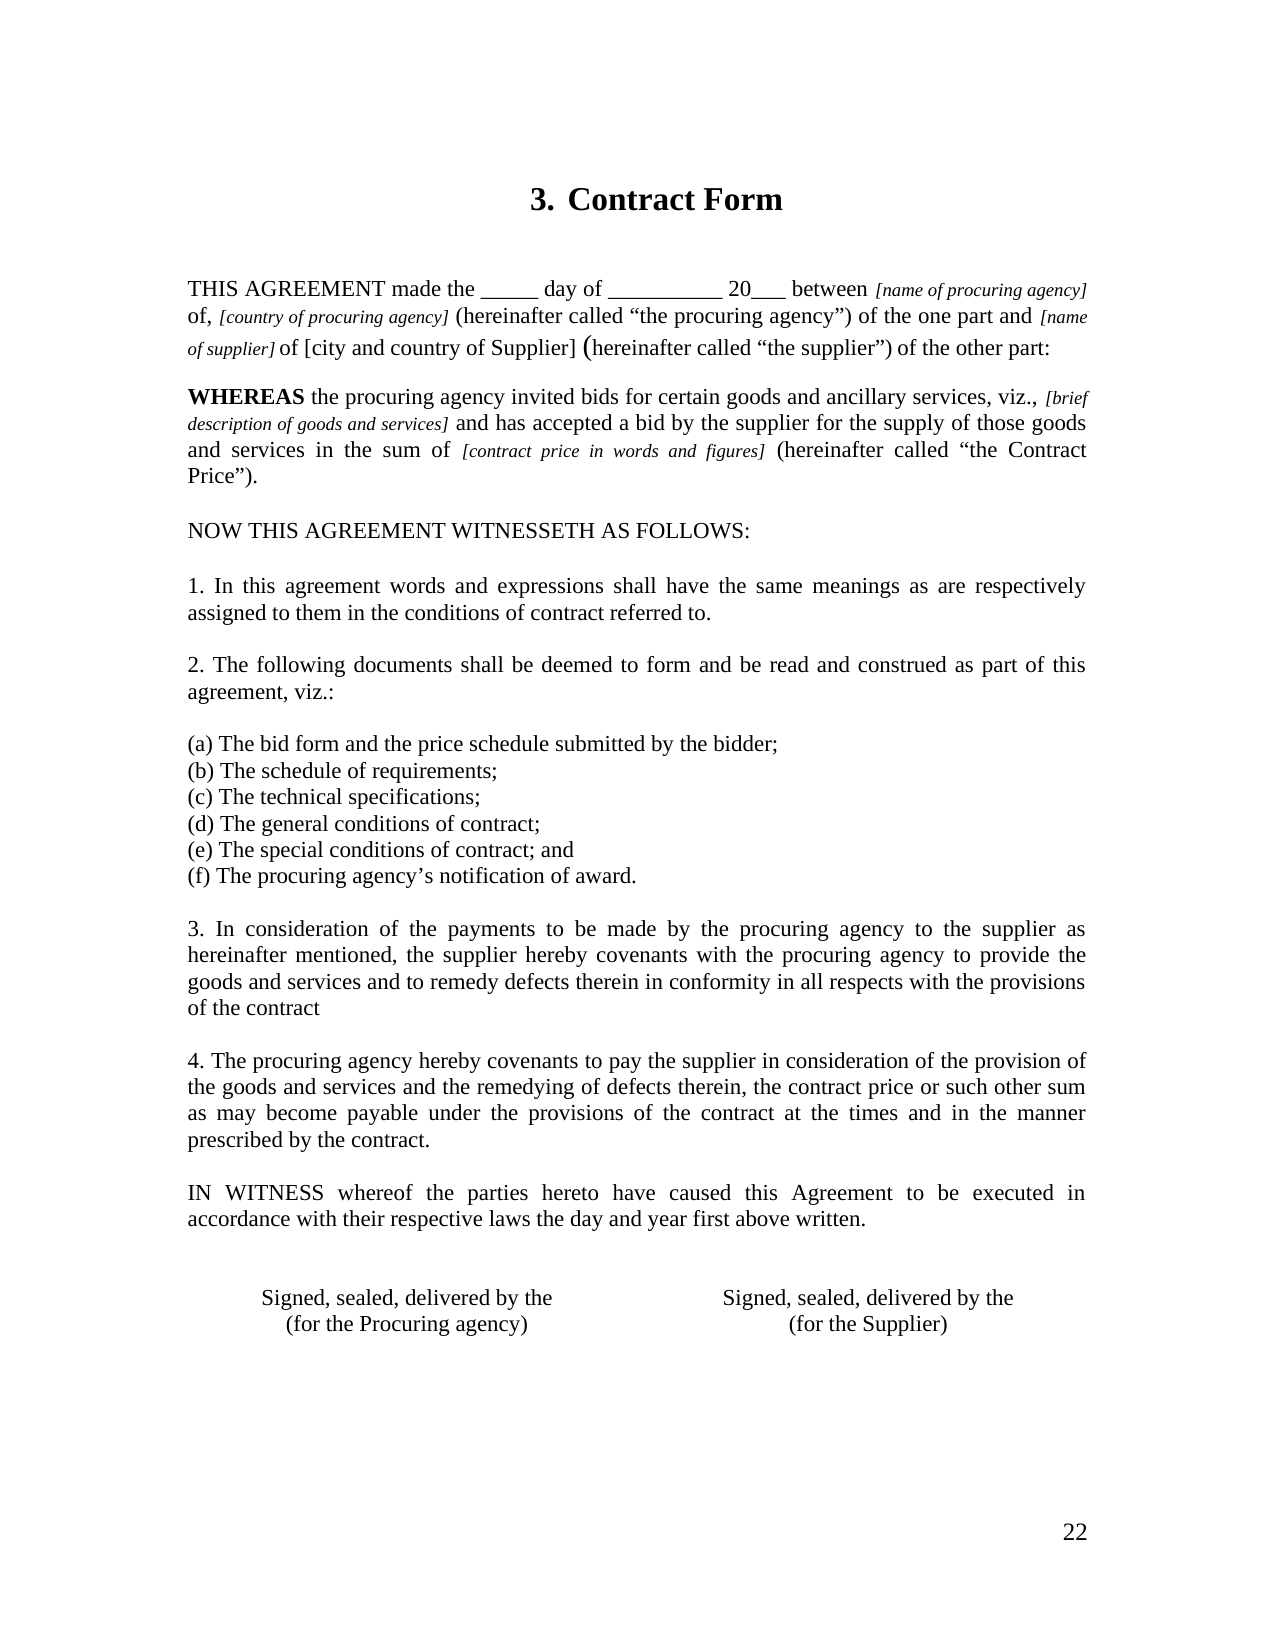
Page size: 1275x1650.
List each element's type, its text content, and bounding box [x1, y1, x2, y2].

text (e) The special conditions of contract; and [187, 836, 1087, 862]
text (f) The procuring agency’s notification of award. [187, 862, 1087, 889]
text (a) The bid form and the price schedule submitted by the bidder; [187, 731, 1087, 757]
table_header Signed, sealed, delivered by the (for the Supplier) [638, 1284, 1099, 1337]
text WHEREAS the procuring agency invited bids for certain goods and ancillary services, viz., [brief description of goods and services] and has accepted a bid by the supplier for the supply of those goods and services in the sum of [contract price in words and figures] (hereinafter called “the Contract Price”). [187, 383, 1087, 488]
text 4. The procuring agency hereby covenants to pay the supplier in consideration of the provision of the goods and services and the remedying of defects therein, the contract price or such other sum as may become payable under the provisions of the contract at the times and in the manner prescribed by the contract. [187, 1047, 1087, 1152]
text (c) The technical specifications; [187, 783, 1087, 809]
text THIS AGREEMENT made the _____ day of __________ 20___ between [name of procuring agency] of, [country of procuring agency] (hereinafter called “the procuring agency”) of the one part and [name of supplier] of [city and country of Supplier] (hereinafter called “the supplier”) of the other part: [187, 275, 1087, 362]
text (d) The general conditions of contract; [187, 809, 1087, 836]
list Contract Form [225, 179, 1087, 218]
text (b) The schedule of requirements; [187, 757, 1087, 783]
text IN WITNESS whereof the parties hereto have caused this Agreement to be executed in accordance with their respective laws the day and year first above written. [187, 1178, 1087, 1231]
text 2. The following documents shall be deemed to form and be read and construed as part of this agreement, viz.: [187, 651, 1087, 704]
table_header Signed, sealed, delivered by the (for the Procuring agency) [176, 1284, 637, 1337]
text 3. In consideration of the payments to be made by the procuring agency to the supplier as hereinafter mentioned, the supplier hereby covenants with the procuring agency to provide the goods and services and to remedy defects therein in conformity in all respects with the provisions of the contract [187, 915, 1087, 1020]
text 1. In this agreement words and expressions shall have the same meanings as are respectively assigned to them in the conditions of contract referred to. [187, 572, 1087, 625]
text NOW THIS AGREEMENT WITNESSETH AS FOLLOWS: [187, 517, 1087, 544]
